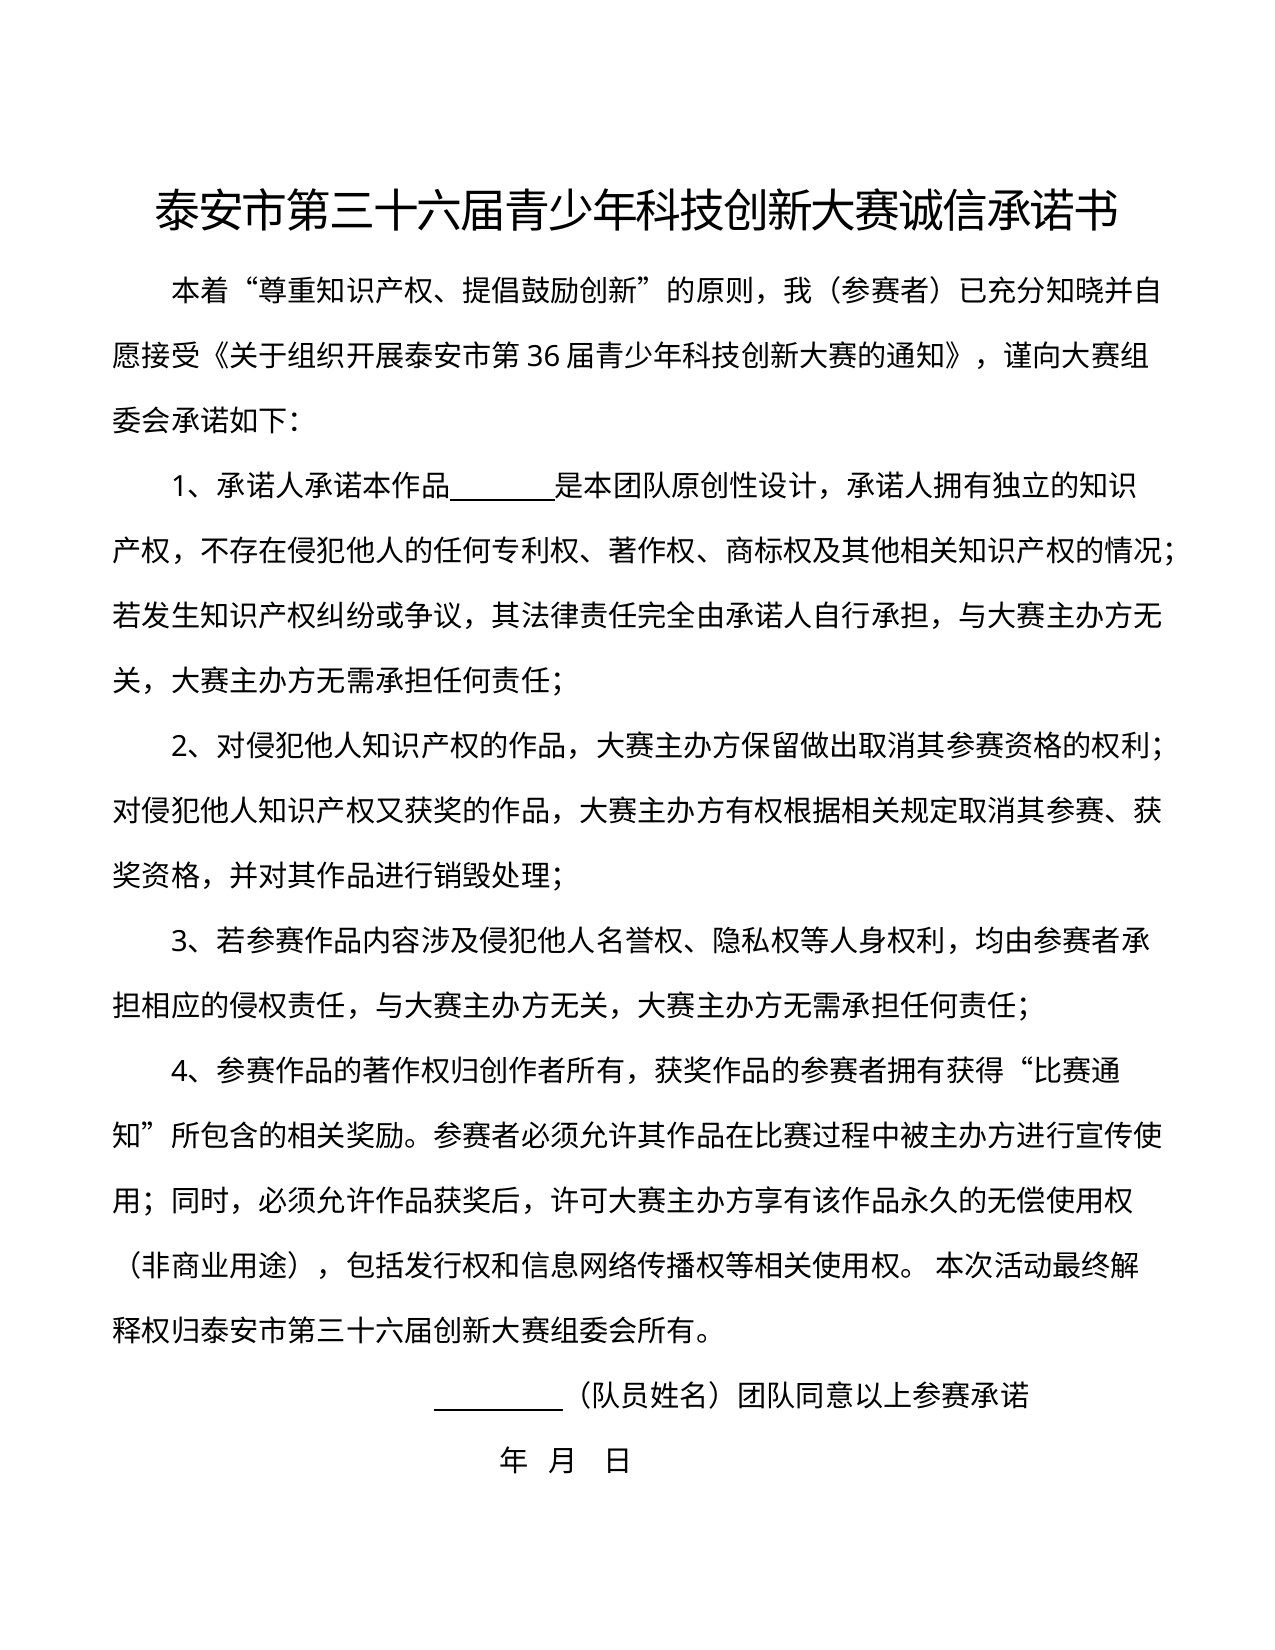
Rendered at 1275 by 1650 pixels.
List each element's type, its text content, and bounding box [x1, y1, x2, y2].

text 泰安市第三十六届青少年科技创新大赛诚信承诺书 [112, 159, 1162, 256]
list 若参赛作品内容涉及侵犯他人名誉权、隐私权等人身权利，均由参赛者承担相应的侵权责任，与大赛主办方无关，大赛主办方无需承担任何责任； [112, 906, 1162, 1036]
list 对侵犯他人知识产权的作品，大赛主办方保留做出取消其参赛资格的权利；对侵犯他人知识产权又获奖的作品，大赛主办方有权根据相关规定取消其参赛、获奖资格，并对其作品进行销毁处理； [112, 711, 1162, 906]
text 本着“尊重知识产权、提倡鼓励创新”的原则，我（参赛者）已充分知晓并自愿接受《关于组织开展泰安市第36届青少年科技创新大赛的通知》，谨向大赛组委会承诺如下： [112, 256, 1162, 451]
list 参赛作品的著作权归创作者所有，获奖作品的参赛者拥有获得“比赛通知”所包含的相关奖励。参赛者必须允许其作品在比赛过程中被主办方进行宣传使用；同时，必须允许作品获奖后，许可大赛主办方享有该作品永久的无偿使用权（非商业用途），包括发行权和信息网络传播权等相关使用权。 本次活动最终解释权归泰安市第三十六届创新大赛组委会所有。 [112, 1036, 1162, 1361]
list 承诺人承诺本作品 是本团队原创性设计，承诺人拥有独立的知识产权，不存在侵犯他人的任何专利权、著作权、商标权及其他相关知识产权的情况；若发生知识产权纠纷或争议，其法律责任完全由承诺人自行承担，与大赛主办方无关，大赛主办方无需承担任何责任； [112, 451, 1162, 711]
text （队员姓名）团队同意以上参赛承诺 [112, 1361, 1162, 1426]
text 年 月 日 [112, 1426, 1162, 1491]
